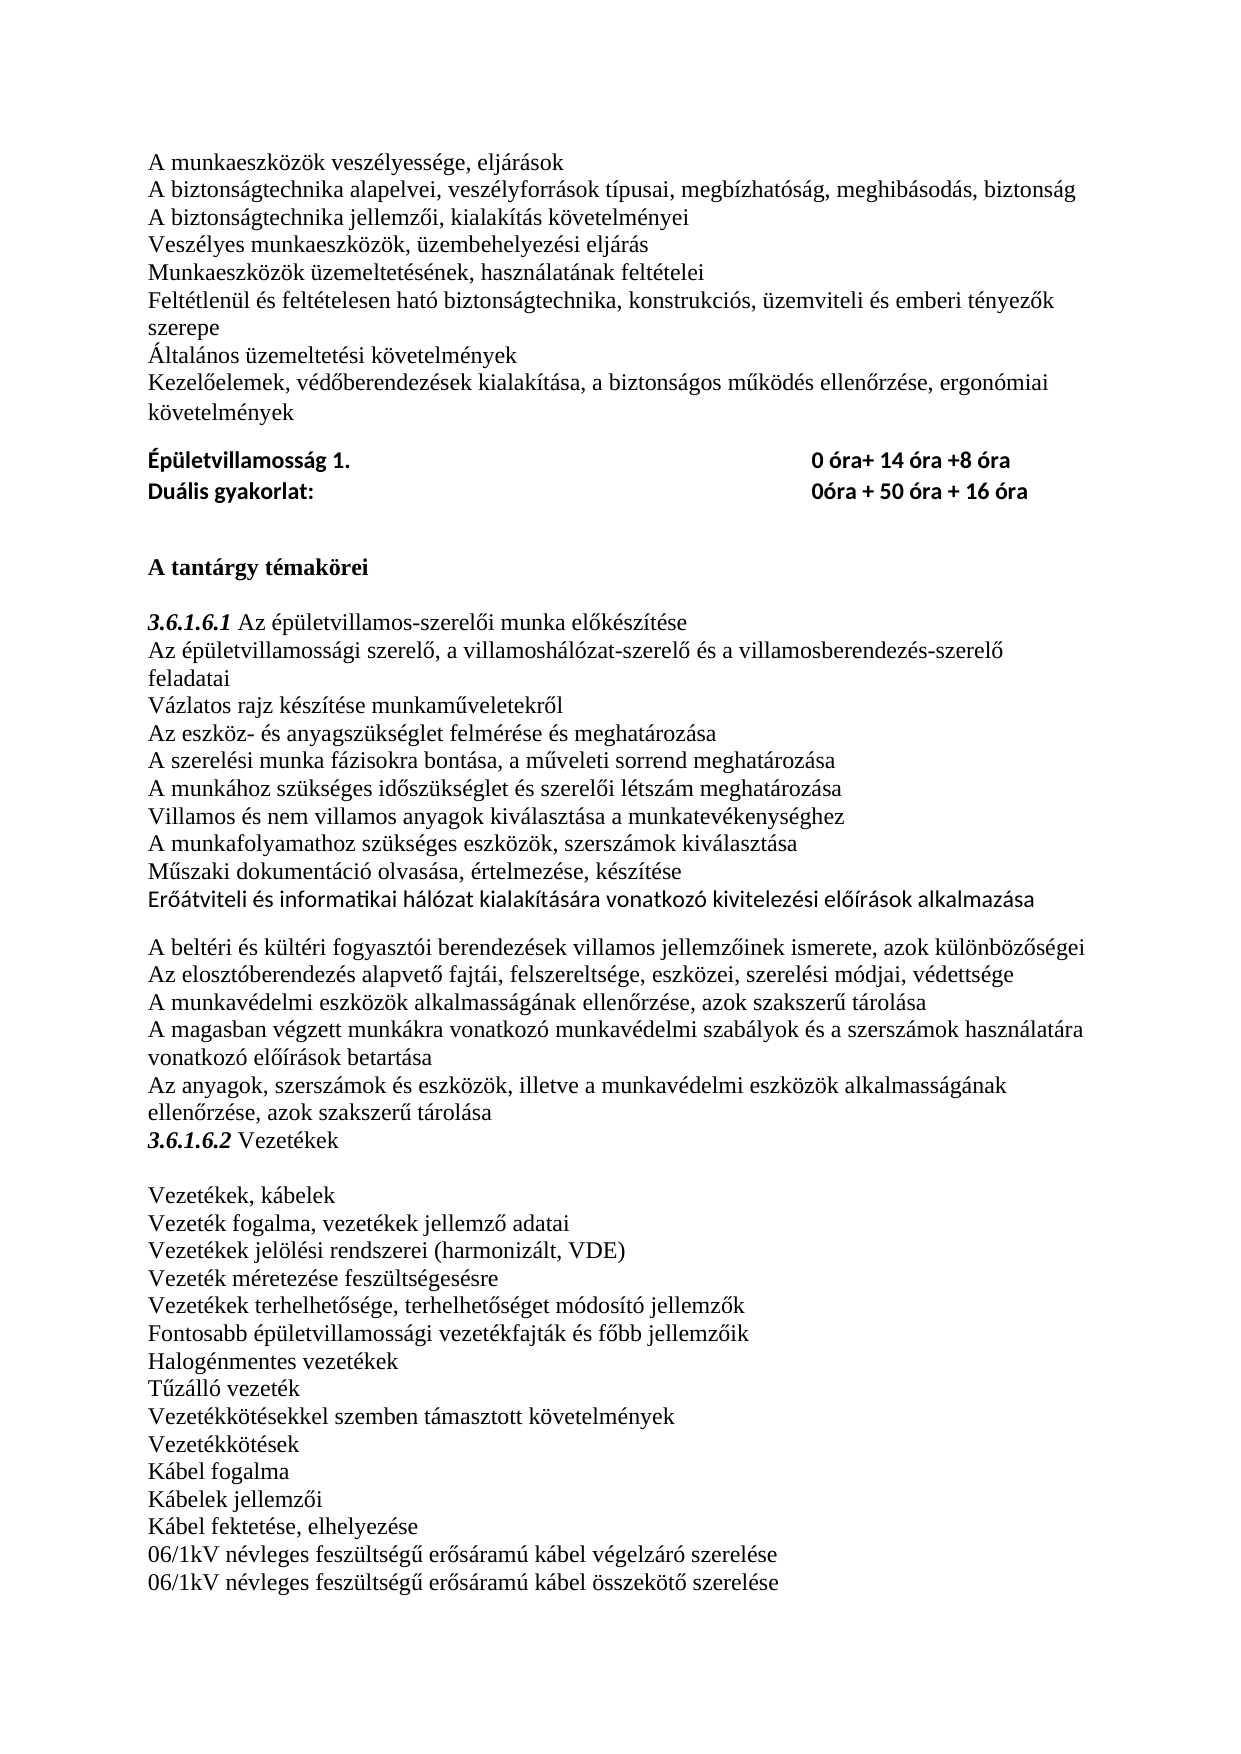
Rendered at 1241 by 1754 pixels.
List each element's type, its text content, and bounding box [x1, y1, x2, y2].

text Vezetékek terhelhetősége, terhelhetőséget módosító jellemzők [148, 1292, 1093, 1319]
text Tűzálló vezeték [148, 1374, 1093, 1402]
text Vezeték méretezése feszültségesésre [148, 1264, 1093, 1292]
text Villamos és nem villamos anyagok kiválasztása a munkatevékenységhez [148, 802, 1093, 829]
text Épületvillamosság 1. 0 óra+ 14 óra +8 óra Duális gyakorlat: 0óra + 50 óra + 16 óra [148, 445, 1093, 506]
text Vezetékek, kábelek [148, 1181, 1093, 1209]
text 3.6.1.6.2 Vezetékek [148, 1126, 1093, 1153]
text Vázlatos rajz készítése munkaműveletekről [148, 691, 1093, 719]
text Vezeték fogalma, vezetékek jellemző adatai [148, 1209, 1093, 1236]
text A munkafolyamathoz szükséges eszközök, szerszámok kiválasztása [148, 829, 1093, 857]
text Az elosztóberendezés alapvető fajtái, felszereltsége, eszközei, szerelési módjai, védettsége [148, 960, 1093, 988]
text Kezelőelemek, védőberendezések kialakítása, a biztonságos működés ellenőrzése, ergonómiai követelmények [148, 368, 1093, 426]
text A biztonságtechnika alapelvei, veszélyforrások típusai, megbízhatóság, meghibásodás, biztonság [148, 175, 1093, 203]
text A munkaeszközök veszélyessége, eljárások [148, 148, 1093, 175]
text Feltétlenül és feltételesen ható biztonságtechnika, konstrukciós, üzemviteli és emberi tényezők szerepe [148, 286, 1093, 341]
text A tantárgy témakörei [148, 553, 1093, 581]
text A biztonságtechnika jellemzői, kialakítás követelményei [148, 203, 1093, 230]
text Munkaeszközök üzemeltetésének, használatának feltételei [148, 258, 1093, 286]
text Az épületvillamossági szerelő, a villamoshálózat-szerelő és a villamosberendezés-szerelő feladatai [148, 636, 1093, 691]
text 3.6.1.6.1 Az épületvillamos-szerelői munka előkészítése [148, 608, 1093, 636]
text Kábel fogalma [148, 1457, 1093, 1485]
text A beltéri és kültéri fogyasztói berendezések villamos jellemzőinek ismerete, azok különbözőségei [148, 933, 1093, 960]
text Erőátviteli és informatikai hálózat kialakítására vonatkozó kivitelezési előírások alkalmazása [148, 884, 1093, 914]
text A munkavédelmi eszközök alkalmasságának ellenőrzése, azok szakszerű tárolása [148, 988, 1093, 1016]
text Az anyagok, szerszámok és eszközök, illetve a munkavédelmi eszközök alkalmasságának ellenőrzése, azok szakszerű tárolása [148, 1071, 1093, 1126]
text Veszélyes munkaeszközök, üzembehelyezési eljárás [148, 230, 1093, 258]
text A szerelési munka fázisokra bontása, a műveleti sorrend meghatározása [148, 746, 1093, 774]
text 06/1kV névleges feszültségű erősáramú kábel végelzáró szerelése [148, 1540, 1093, 1568]
text A magasban végzett munkákra vonatkozó munkavédelmi szabályok és a szerszámok használatára vonatkozó előírások betartása [148, 1016, 1093, 1071]
text Kábelek jellemzői [148, 1485, 1093, 1512]
text Vezetékkötések [148, 1429, 1093, 1457]
text Vezetékkötésekkel szemben támasztott követelmények [148, 1402, 1093, 1429]
text A munkához szükséges időszükséglet és szerelői létszám meghatározása [148, 774, 1093, 802]
text Halogénmentes vezetékek [148, 1347, 1093, 1374]
text Vezetékek jelölési rendszerei (harmonizált, VDE) [148, 1236, 1093, 1264]
text 06/1kV névleges feszültségű erősáramú kábel összekötő szerelése [148, 1568, 1093, 1595]
text Az eszköz- és anyagszükséglet felmérése és meghatározása [148, 719, 1093, 746]
text Kábel fektetése, elhelyezése [148, 1512, 1093, 1540]
text Műszaki dokumentáció olvasása, értelmezése, készítése [148, 857, 1093, 884]
text Fontosabb épületvillamossági vezetékfajták és főbb jellemzőik [148, 1319, 1093, 1347]
text Általános üzemeltetési követelmények [148, 341, 1093, 368]
